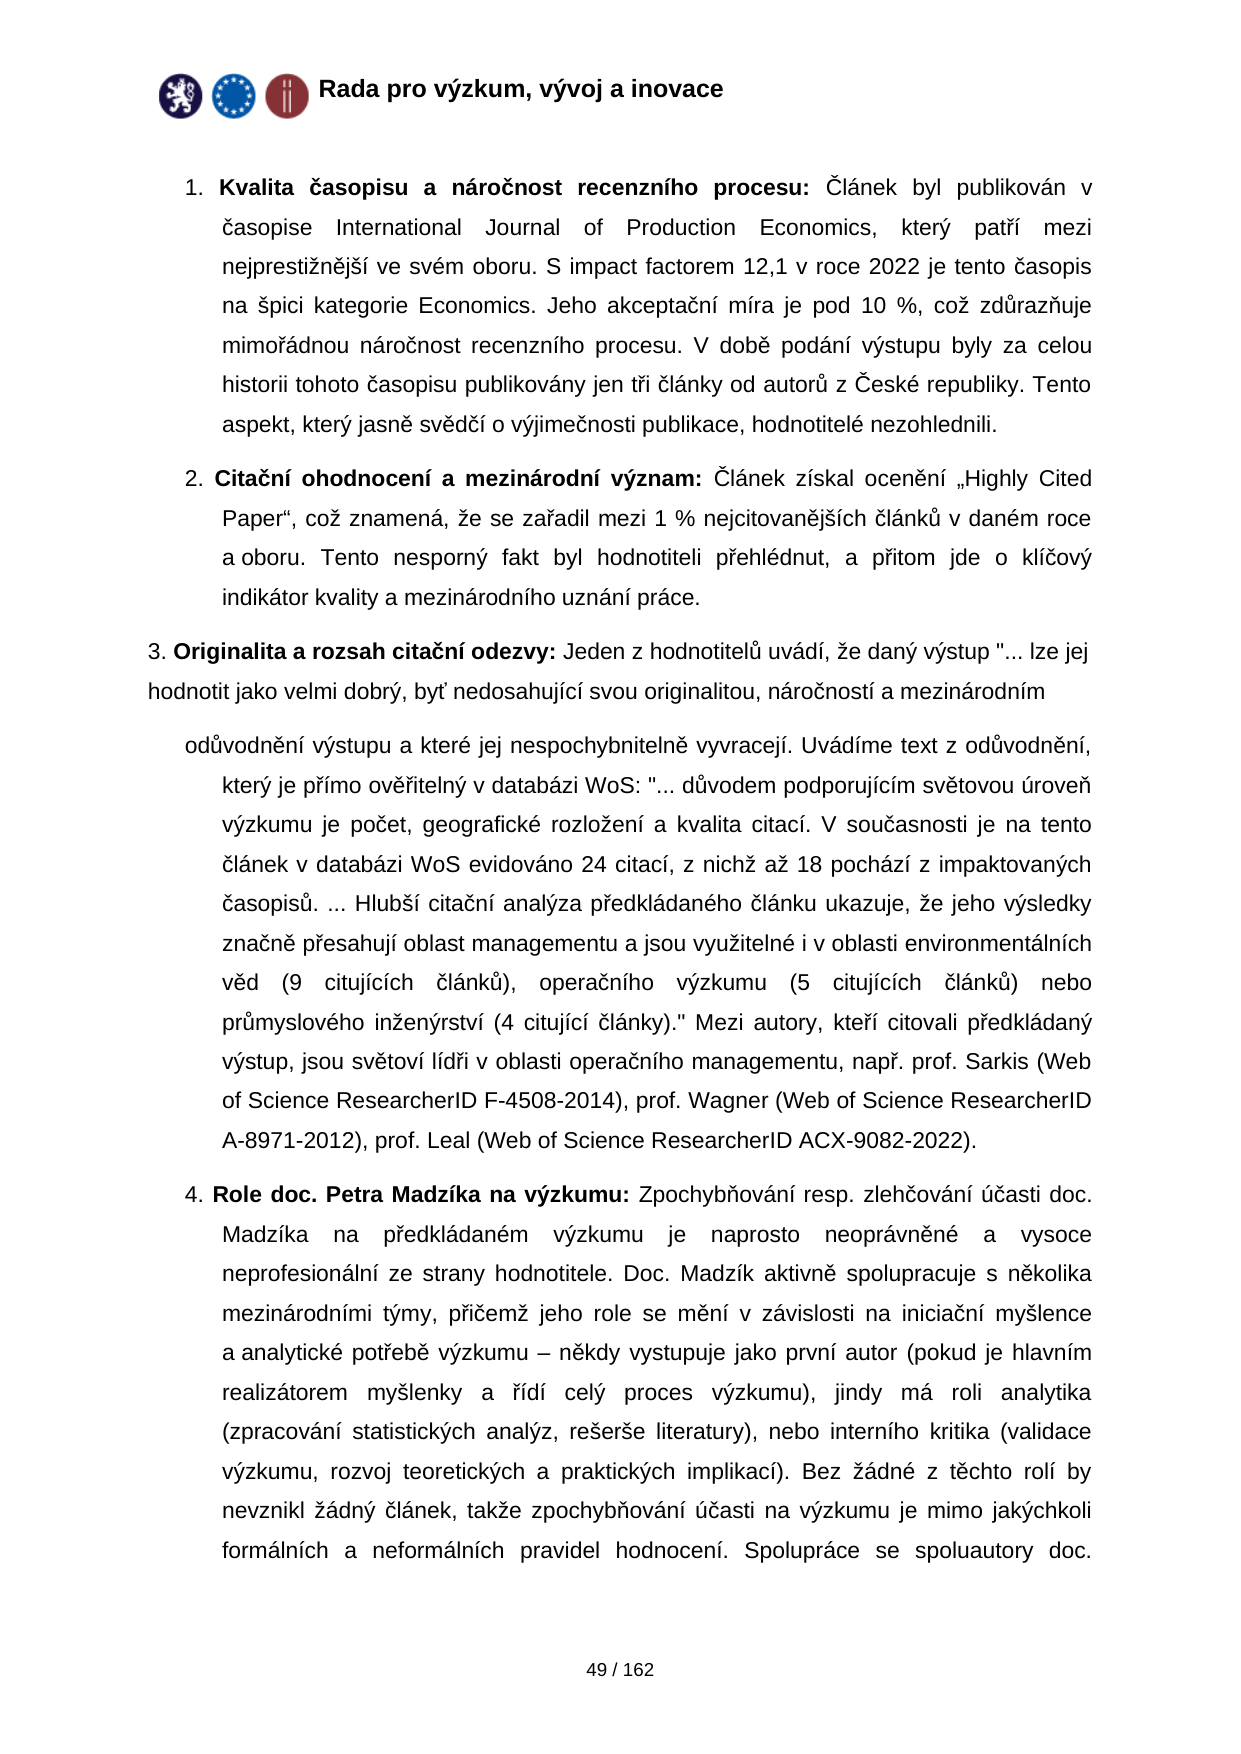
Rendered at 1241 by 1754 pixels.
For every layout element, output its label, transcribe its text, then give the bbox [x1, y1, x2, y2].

text 1. Kvalita časopisu a náročnost recenzního procesu: Článek byl publikován v časopise International Journal of Production Economics, který patří mezi nejprestižnější ve svém oboru. S impact factorem 12,1 v roce 2022 je tento časopis na špici kategorie Economics. Jeho akceptační míra je pod 10 %, což zdůrazňuje mimořádnou náročnost recenzního procesu. V době podání výstupu byly za celou historii tohoto časopisu publikovány jen tři články od autorů z České republiky. Tento aspekt, který jasně svědčí o výjimečnosti publikace, hodnotitelé nezohlednili. [184, 174, 1093, 437]
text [184, 1181, 1093, 1563]
text 2. Citační ohodnocení a mezinárodní význam: Článek získal ocenění „Highly Cited Paper“, což znamená, že se zařadil mezi 1 % nejcitovanějších článků v daném roce a oboru. Tento nesporný fakt byl hodnotiteli přehlédnut, a přitom jde o klíčový indikátor kvality a mezinárodního uznání práce. [184, 465, 1093, 610]
text odůvodnění výstupu a které jej nespochybnitelně vyvracejí. Uvádíme text z odůvodnění, který je přímo ověřitelný v databázi WoS: "... důvodem podporujícím světovou úroveň výzkumu je počet, geografické rozložení a kvalita citací. V současnosti je na tento článek v databázi WoS evidováno 24 citací, z nichž až 18 pochází z impaktovaných časopisů. ... Hlubší citační analýza předkládaného článku ukazuje, že jeho výsledky značně přesahují oblast managementu a jsou využitelné i v oblasti environmentálních věd (9 citujících článků), operačního výzkumu (5 citujících článků) nebo průmyslového inženýrství (4 citující články)." Mezi autory, kteří citovali předkládaný výstup, jsou světoví lídři v oblasti operačního managementu, např. prof. Sarkis (Web of Science ResearcherID F-4508-2014), prof. Wagner (Web of Science ResearcherID A-8971-2012), prof. Leal (Web of Science ResearcherID ACX-9082-2022). [184, 732, 1093, 1153]
text 3. Originalita a rozsah citační odezvy: Jeden z hodnotitelů uvádí, že daný výstup "... lze jej hodnotit jako velmi dobrý, byť nedosahující svou originalitou, náročností a mezinárodním [148, 638, 1093, 704]
picture [158, 73, 309, 120]
